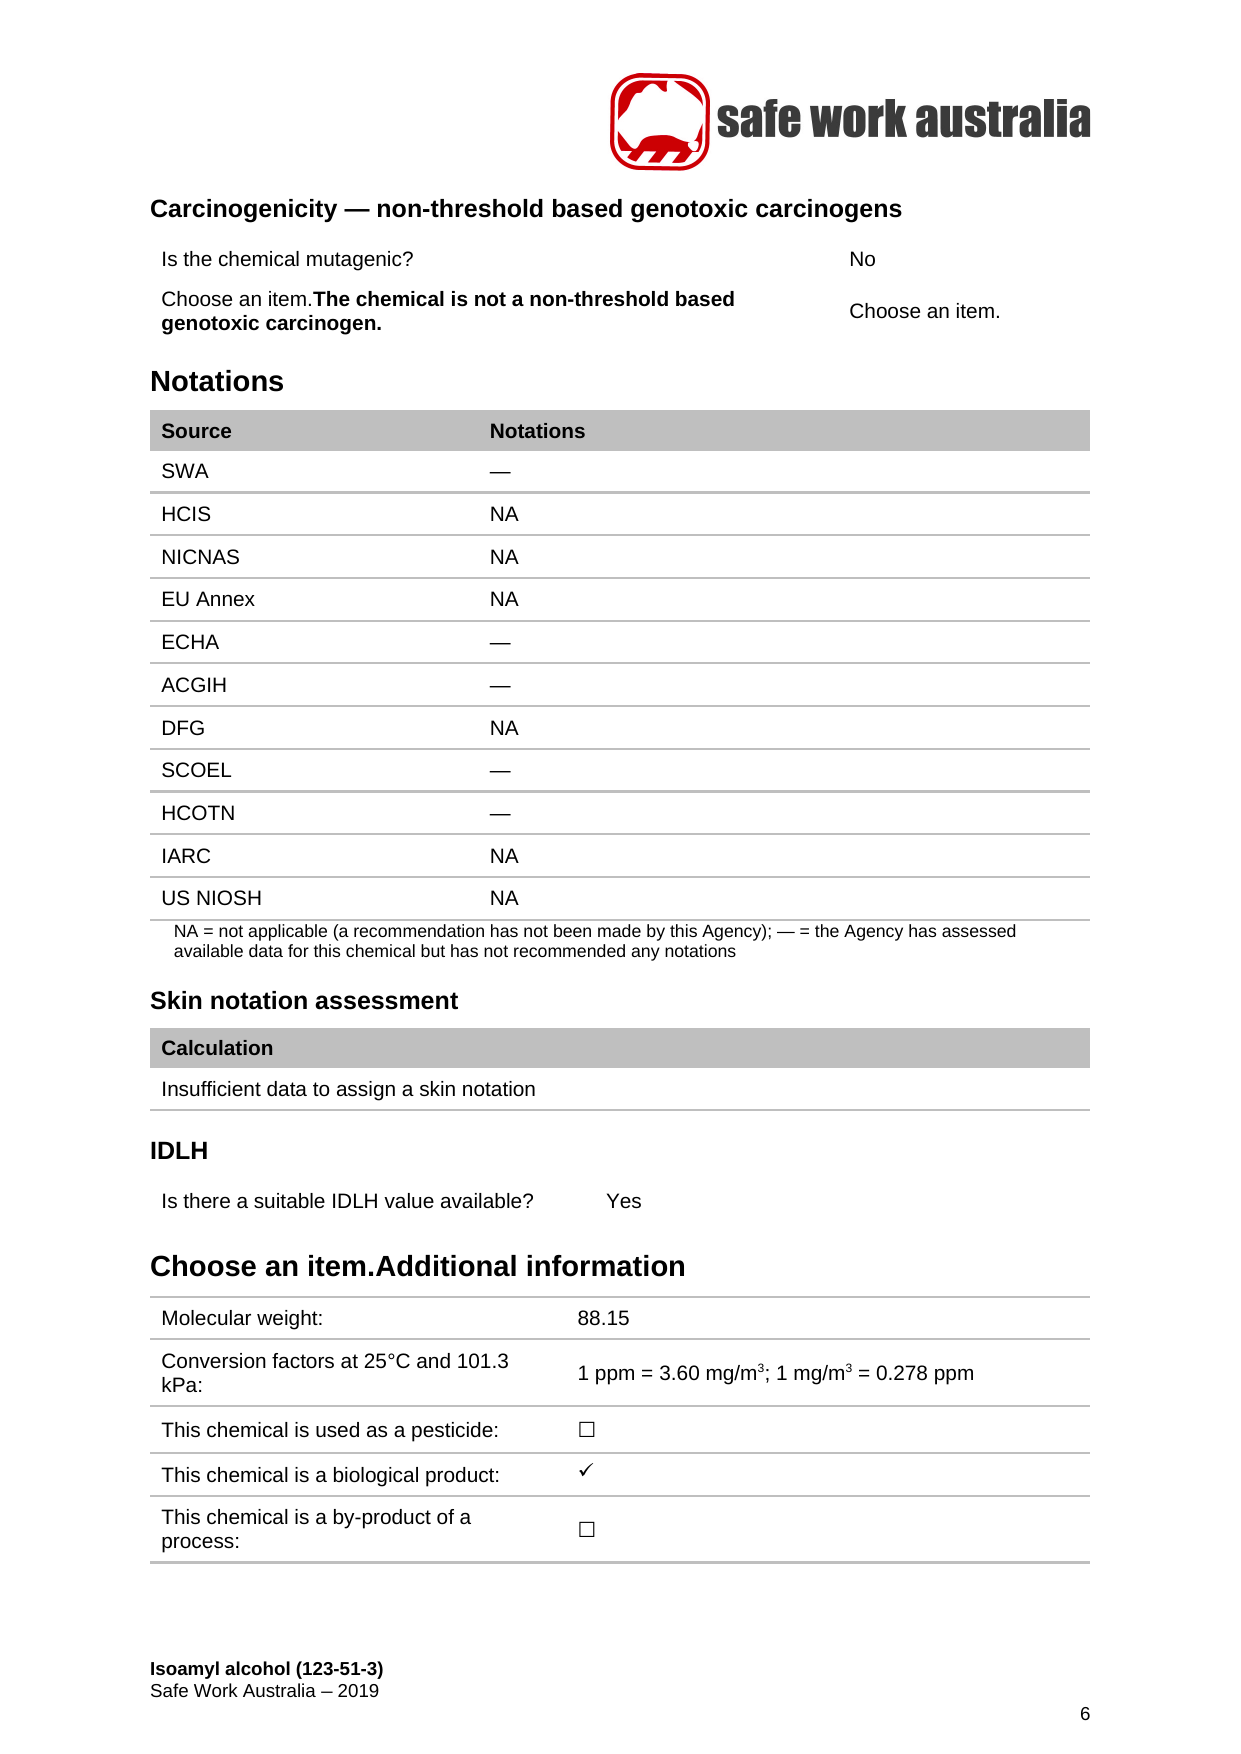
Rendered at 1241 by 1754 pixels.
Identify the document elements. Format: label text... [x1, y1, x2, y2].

table_cell Insufficient data to assign a skin notation [150, 1068, 1090, 1109]
table_header Is there a suitable IDLH value available? [150, 1177, 594, 1224]
table_cell NA [478, 536, 1090, 577]
table_cell HCOTN [150, 793, 478, 833]
table_cell — [478, 664, 1090, 705]
table_cell NA [478, 707, 1090, 748]
subtitle Carcinogenicity — non-threshold based genotoxic carcinogens [150, 194, 1090, 223]
table_header Molecular weight: [150, 1298, 566, 1338]
table_cell Conversion factors at 25°C and 101.3 kPa: [150, 1340, 566, 1405]
table_header Calculation [150, 1030, 1090, 1066]
table_cell This chemical is a by-product of a process: [150, 1497, 566, 1561]
subtitle Notations [150, 364, 1090, 398]
table_cell — [478, 622, 1090, 662]
table_cell ECHA [150, 622, 478, 662]
table_cell This chemical is a biological product: [150, 1454, 566, 1495]
table_cell 1 ppm = mg/m3; 1 mg/m3 = ppm [566, 1340, 1090, 1405]
table_cell EU Annex [150, 579, 478, 619]
table_header Source [150, 412, 478, 449]
table_cell SCOEL [150, 750, 478, 790]
table_cell IARC [150, 835, 478, 876]
table_header Is the chemical mutagenic? [150, 236, 838, 283]
table_cell HCIS [150, 494, 478, 534]
table_cell This chemical is used as a pesticide: [150, 1407, 566, 1452]
table_cell — [478, 750, 1090, 790]
table_cell — [478, 451, 1090, 491]
subtitle Skin notation assessment [150, 986, 1090, 1015]
text NA = not applicable (a recommendation has not been made by this Agency); — = the Agency has assessed available data for this chemical but has not recommended any notations [174, 921, 1090, 961]
table_cell SWA [150, 451, 478, 491]
table_cell ACGIH [150, 664, 478, 705]
subtitle Additional information [150, 1249, 1090, 1283]
table_cell NA [478, 878, 1090, 918]
table_cell [838, 283, 1090, 339]
table_cell — [478, 793, 1090, 833]
table_cell NICNAS [150, 536, 478, 577]
picture [607, 73, 1091, 171]
table_cell DFG [150, 707, 478, 748]
subtitle IDLH [150, 1136, 1090, 1165]
table_cell NA [478, 494, 1090, 534]
table_cell NA [478, 835, 1090, 876]
table_cell US NIOSH [150, 878, 478, 918]
table_header Notations [478, 412, 1090, 449]
table_cell NA [478, 579, 1090, 619]
